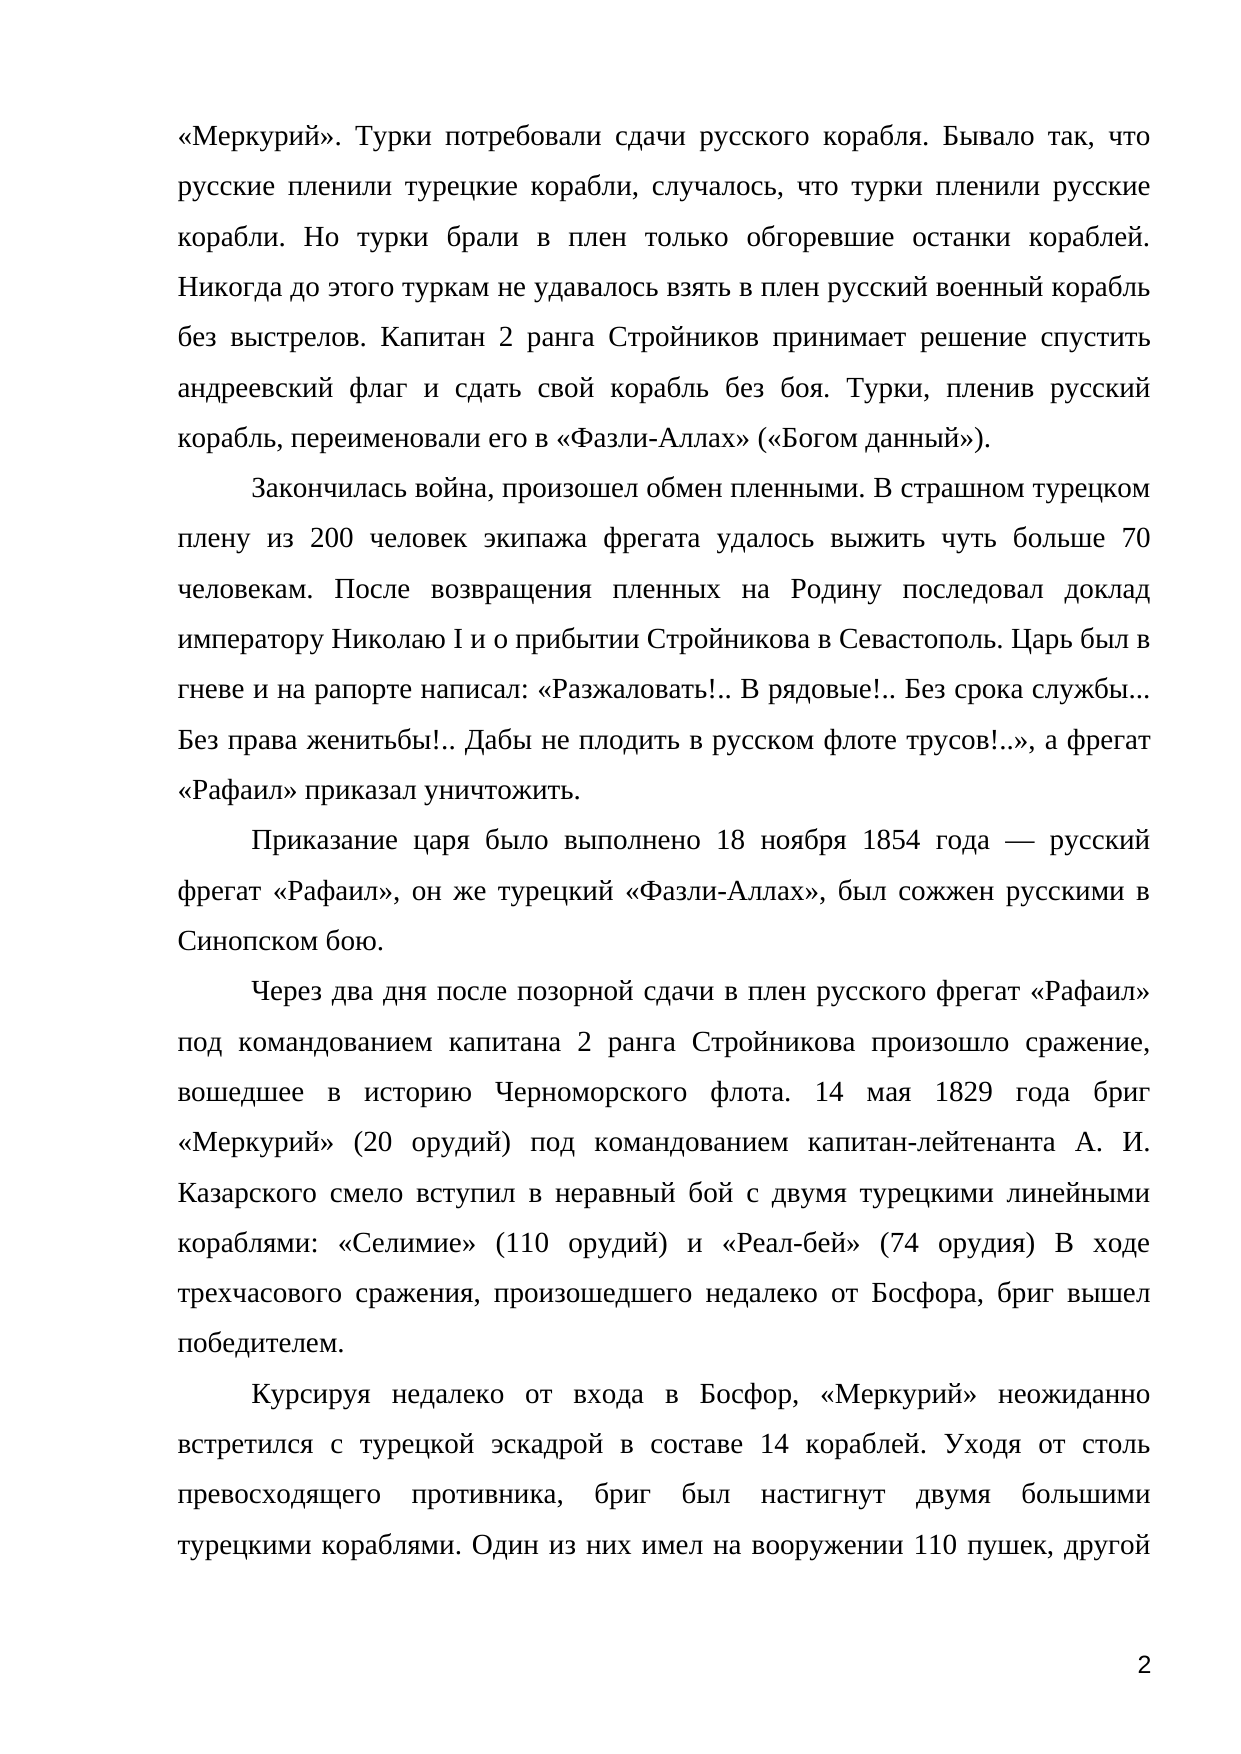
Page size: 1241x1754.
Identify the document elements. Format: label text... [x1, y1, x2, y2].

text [177, 1376, 1152, 1560]
text Приказание царя было выполнено 18 ноября 1854 года — русский фрегат «Рафаил», он же турецкий «Фазли-Аллах», был сожжен русскими в Синопском бою. [177, 822, 1152, 957]
text Через два дня после позорной сдачи в плен русского фрегат «Рафаил» под командованием капитана 2 ранга Стройникова произошло сражение, вошедшее в историю Черноморского флота. 14 мая 1829 года бриг «Меркурий» (20 орудий) под командованием капитан-лейтенанта А. И. Казарского смело вступил в неравный бой с двумя турецкими линейными кораблями: «Селимие» (110 орудий) и «Реал-бей» (74 орудия) В ходе трехчасового сражения, произошедшего недалеко от Босфора, бриг вышел победителем. [177, 973, 1152, 1359]
text Закончилась война, произошел обмен пленными. В страшном турецком плену из 200 человек экипажа фрегата удалось выжить чуть больше 70 человекам. После возвращения пленных на Родину последовал доклад императору Николаю I и о прибытии Стройникова в Севастополь. Царь был в гневе и на рапорте написал: «Разжаловать!.. В рядовые!.. Без срока службы... Без права женитьбы!.. Дабы не плодить в русском флоте трусов!..», а фрегат «Рафаил» приказал уничтожить. [177, 470, 1152, 806]
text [177, 118, 1152, 453]
